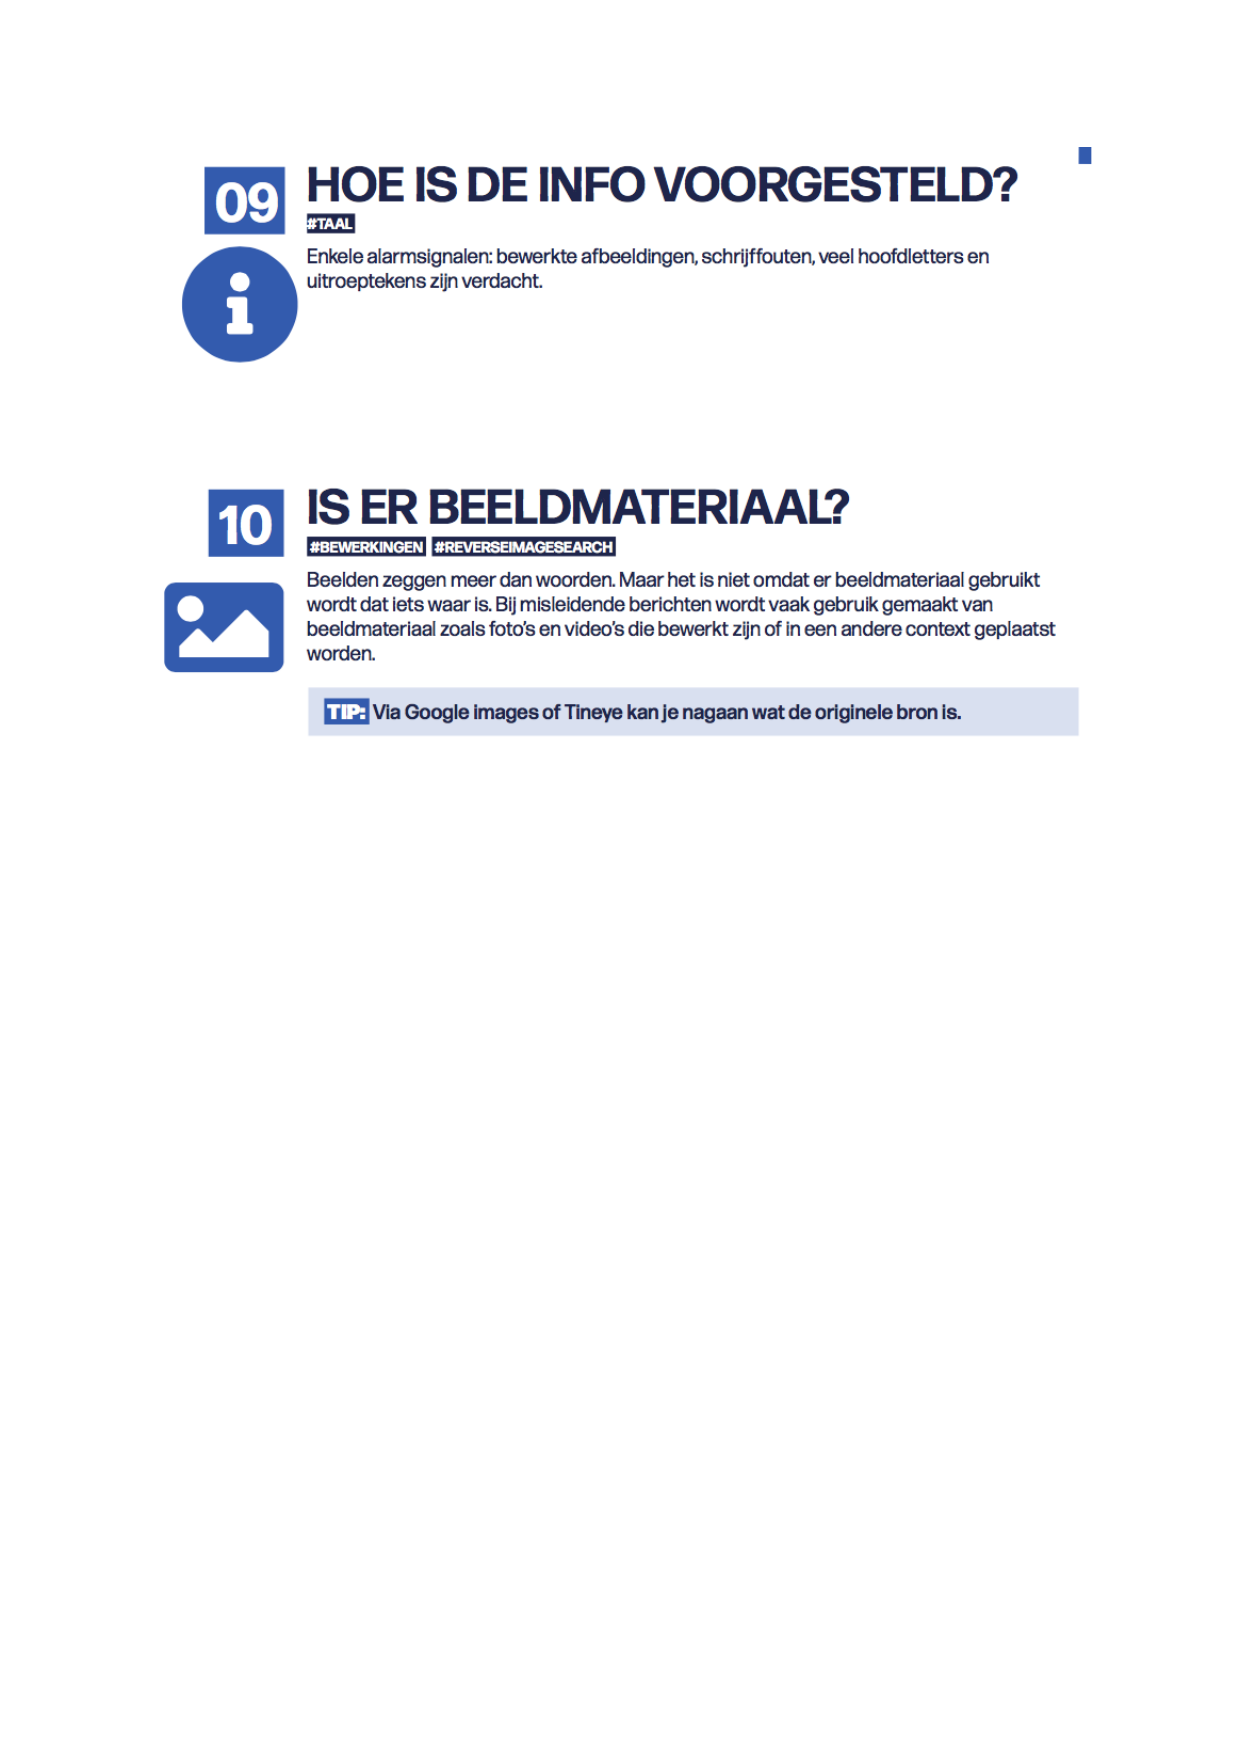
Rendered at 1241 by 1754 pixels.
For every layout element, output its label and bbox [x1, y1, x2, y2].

picture [147, 147, 1092, 748]
